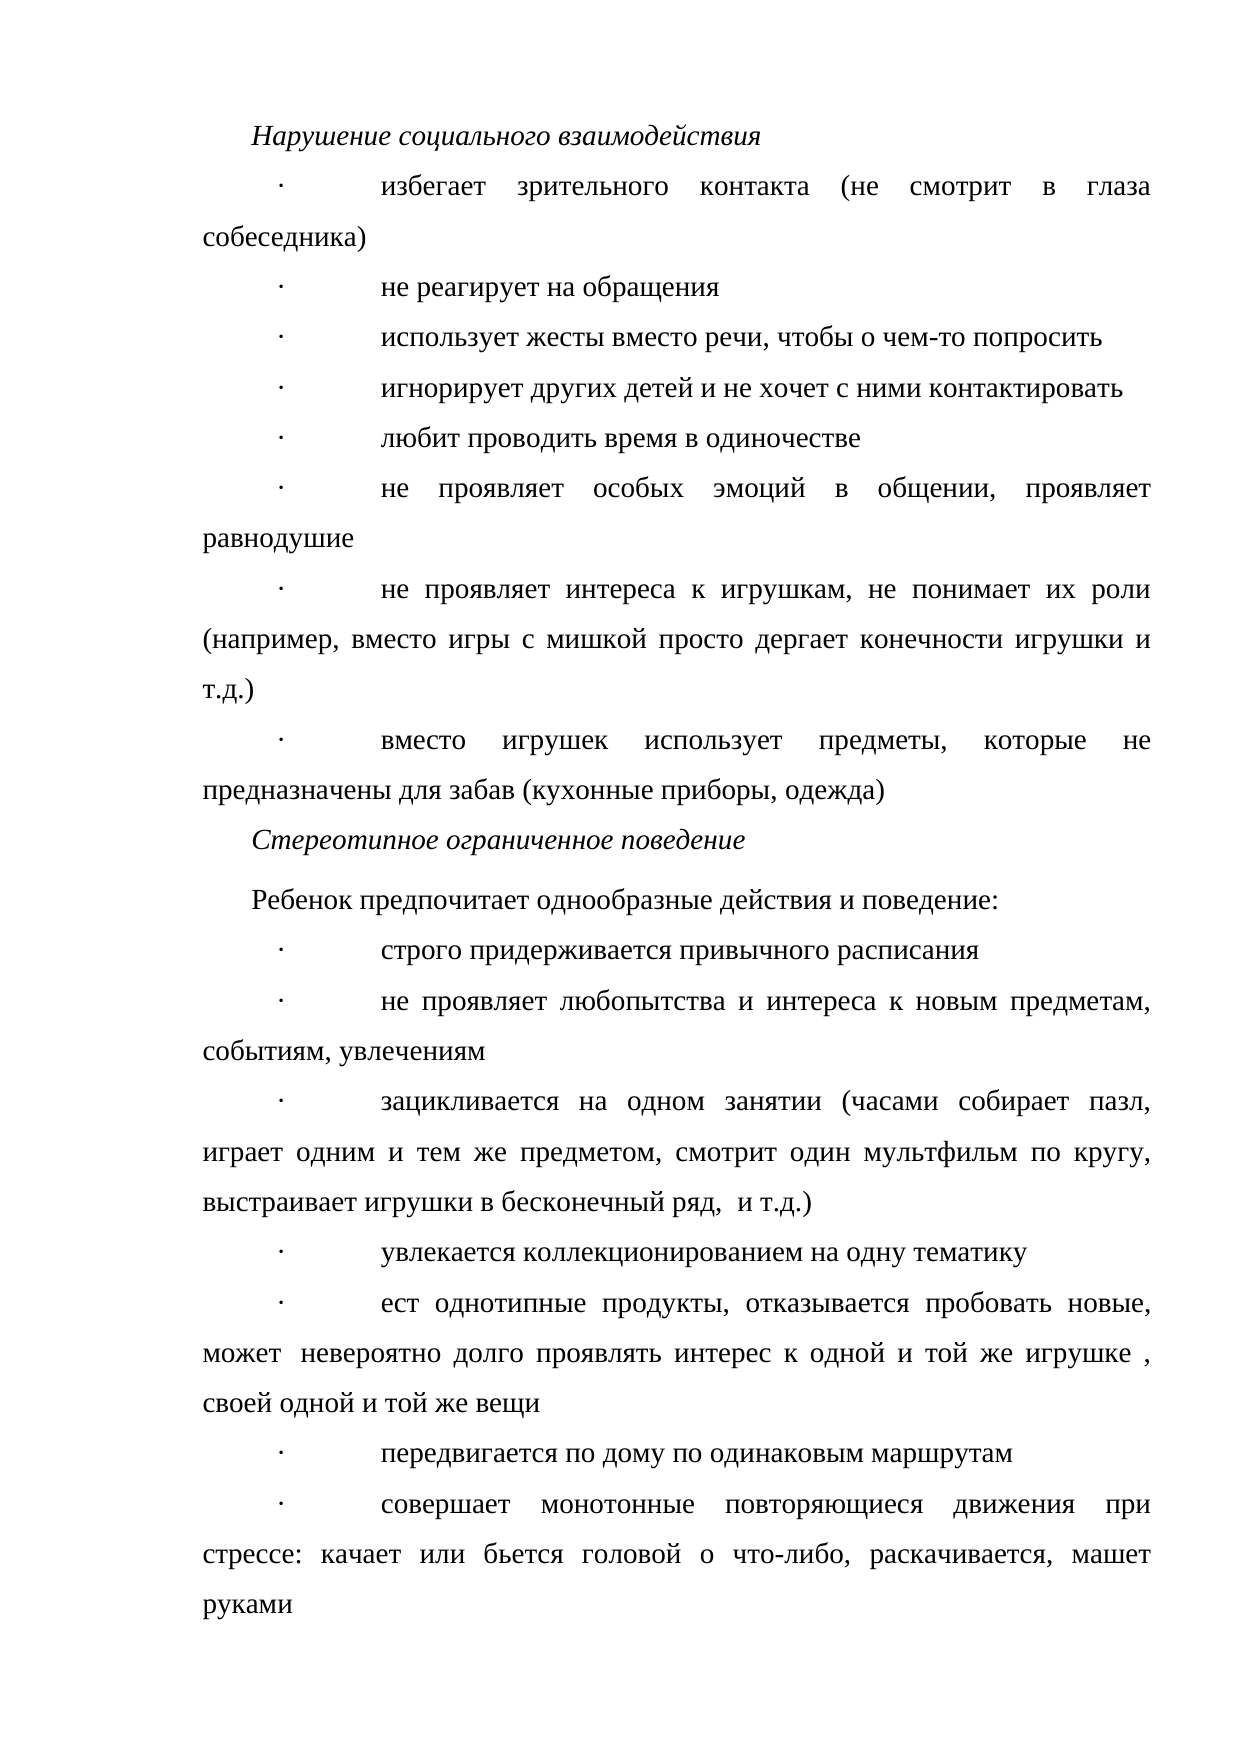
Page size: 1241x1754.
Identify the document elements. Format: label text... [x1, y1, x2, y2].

text · не проявляет любопытства и интереса к новым предметам, событиям, увлечениям [202, 983, 1152, 1067]
text Ребенок предпочитает однообразные действия и поведение: [177, 882, 1152, 916]
text · не реагирует на обращения [202, 269, 1152, 303]
text · вместо игрушек использует предметы, которые не предназначены для забав (кухонные приборы, одежда) [202, 722, 1152, 806]
text · зацикливается на одном занятии (часами собирает пазл, играет одним и тем же предметом, смотрит один мультфильм по кругу, выстраивает игрушки в бесконечный ряд, и т.д.) [202, 1083, 1152, 1218]
text · увлекается коллекционированием на одну тематику [202, 1234, 1152, 1268]
text Нарушение социального взаимодействия [177, 118, 1152, 152]
text · не проявляет интереса к игрушкам, не понимает их роли (например, вместо игры с мишкой просто дергает конечности игрушки и т.д.) [202, 571, 1152, 705]
text · любит проводить время в одиночестве [202, 420, 1152, 453]
text · ест однотипные продукты, отказывается пробовать новые, может невероятно долго проявлять интерес к одной и той же игрушке , своей одной и той же вещи [202, 1285, 1152, 1419]
text · строго придерживается привычного расписания [202, 932, 1152, 966]
text Стереотипное ограниченное поведение [177, 822, 1152, 856]
text · избегает зрительного контакта (не смотрит в глаза собеседника) [202, 168, 1152, 252]
text · не проявляет особых эмоций в общении, проявляет равнодушие [202, 470, 1152, 554]
text · совершает монотонные повторяющиеся движения при стрессе: качает или бьется головой о что-либо, раскачивается, машет руками [202, 1486, 1152, 1620]
text · передвигается по дому по одинаковым маршрутам [202, 1436, 1152, 1469]
text · использует жесты вместо речи, чтобы о чем-то попросить [202, 319, 1152, 353]
text · игнорирует других детей и не хочет с ними контактировать [202, 370, 1152, 403]
